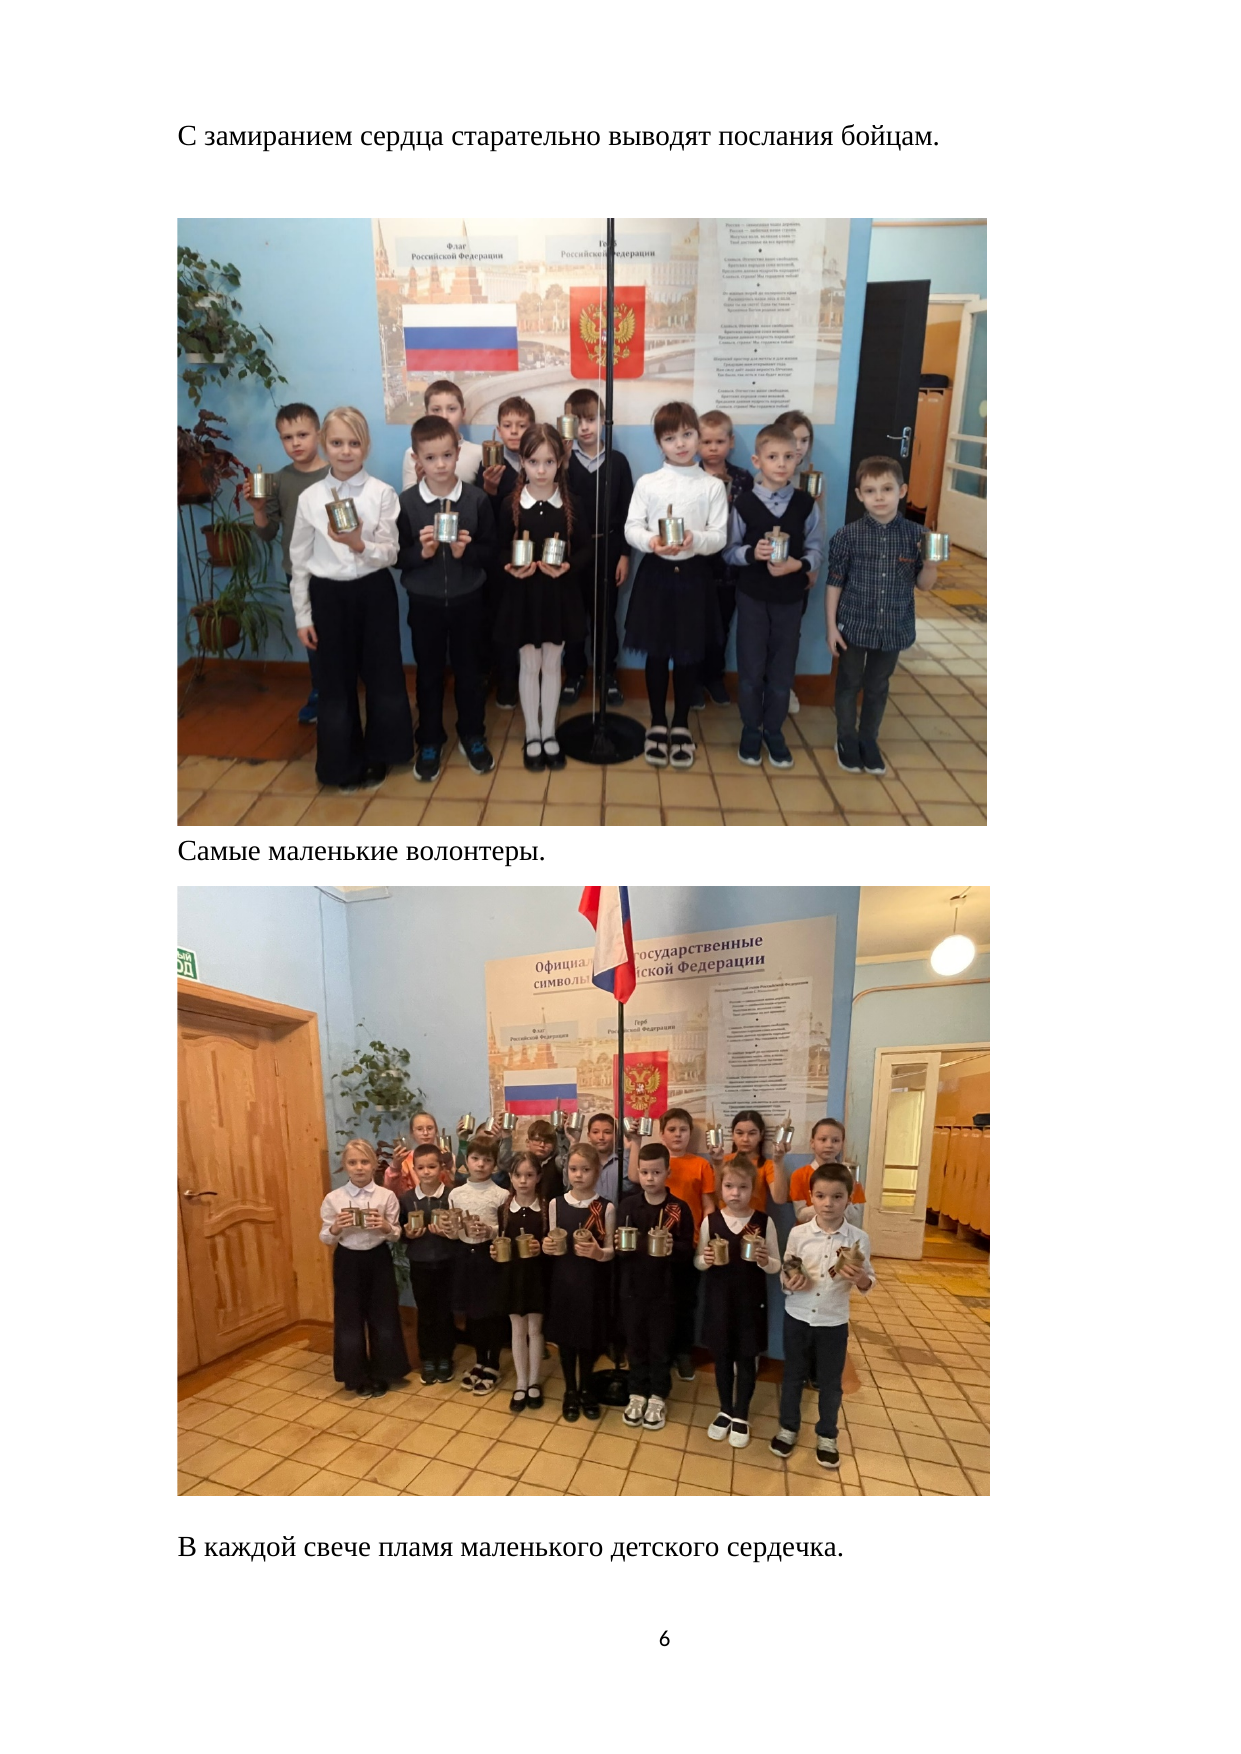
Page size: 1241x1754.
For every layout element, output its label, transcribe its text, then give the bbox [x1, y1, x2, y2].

text В каждой свече пламя маленького детского сердечка. [177, 1529, 1152, 1563]
picture [177, 886, 990, 1496]
text Самые маленькие волонтеры. [177, 833, 1152, 867]
text С замиранием сердца старательно выводят послания бойцам. [177, 118, 1152, 152]
picture [177, 218, 987, 826]
